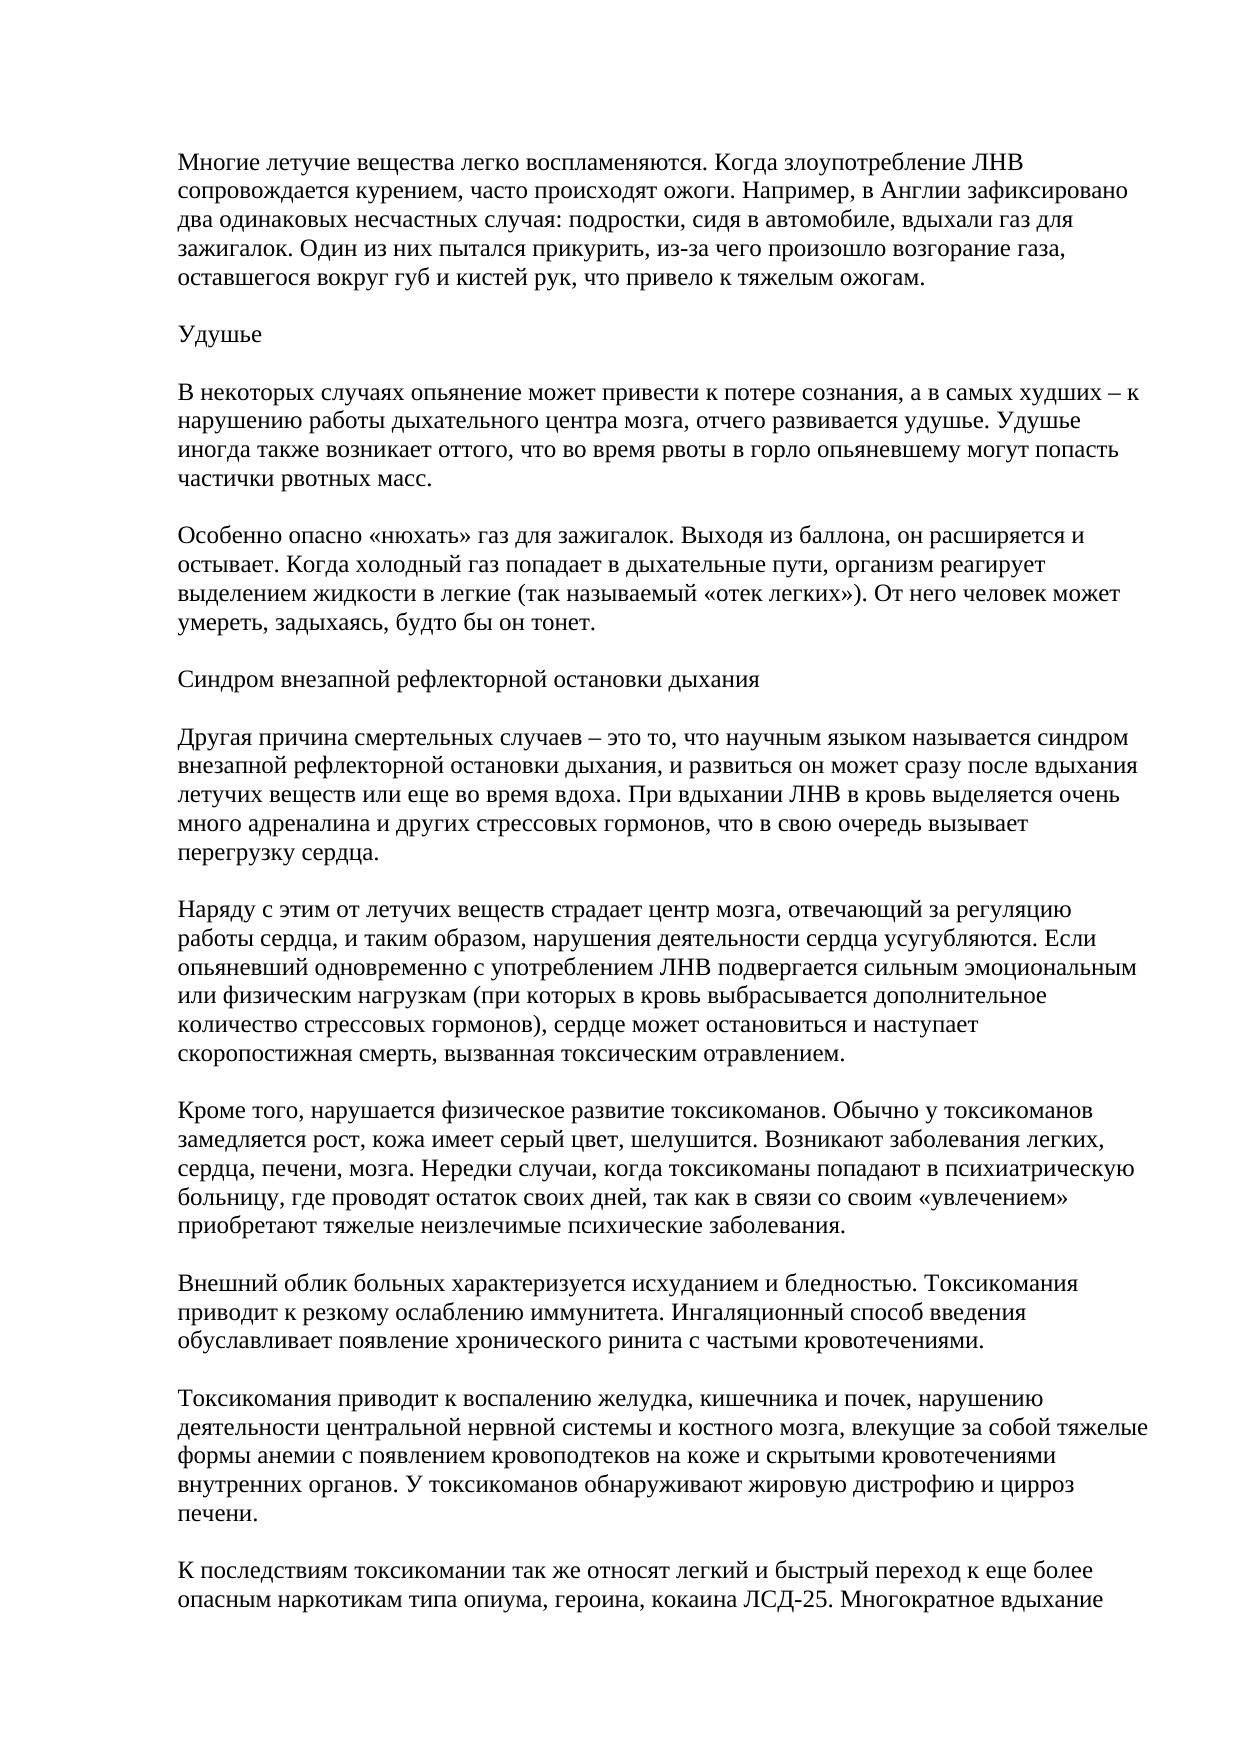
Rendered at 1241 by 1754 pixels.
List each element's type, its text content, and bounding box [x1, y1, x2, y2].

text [177, 1556, 1152, 1613]
text В некоторых случаях опьянение может привести к потере сознания, а в самых худших – к нарушению работы дыхательного центра мозга, отчего развивается удушье. Удушье иногда также возникает оттого, что во время рвоты в горло опьяневшему могут попасть частички рвотных масс. [177, 377, 1152, 492]
text Токсикомания приводит к воспалению желудка, кишечника и почек, нарушению деятельности центральной нервной системы и костного мозга, влекущие за собой тяжелые формы анемии с появлением кровоподтеков на коже и скрытыми кровотечениями внутренних органов. У токсикоманов обнаруживают жировую дистрофию и цирроз печени. [177, 1383, 1152, 1527]
text Кроме того, нарушается физическое развитие токсикоманов. Обычно у токсикоманов замедляется рост, кожа имеет серый цвет, шелушится. Возникают заболевания легких, сердца, печени, мозга. Нередки случаи, когда токсикоманы попадают в психиатрическую больницу, где проводят остаток своих дней, так как в связи со своим «увлечением» приобретают тяжелые неизлечимые психические заболевания. [177, 1096, 1152, 1239]
text Многие летучие вещества легко воспламеняются. Когда злоупотребление ЛНВ сопровождается курением, часто происходят ожоги. Например, в Англии зафиксировано два одинаковых несчастных случая: подростки, сидя в автомобиле, вдыхали газ для зажигалок. Один из них пытался прикурить, из-за чего произошло возгорание газа, оставшегося вокруг губ и кистей рук, что привело к тяжелым ожогам. [177, 147, 1152, 291]
text Удушье [177, 319, 1152, 348]
text Синдром внезапной рефлекторной остановки дыхания [177, 664, 1152, 693]
text Внешний облик больных характеризуется исхуданием и бледностью. Токсикомания приводит к резкому ослаблению иммунитета. Ингаляционный способ введения обуславливает появление хронического ринита с частыми кровотечениями. [177, 1268, 1152, 1354]
text Особенно опасно «нюхать» газ для зажигалок. Выходя из баллона, он расширяется и остывает. Когда холодный газ попадает в дыхательные пути, организм реагирует выделением жидкости в легкие (так называемый «отек легких»). От него человек может умереть, задыхаясь, будто бы он тонет. [177, 521, 1152, 636]
text Наряду с этим от летучих веществ страдает центр мозга, отвечающий за регуляцию работы сердца, и таким образом, нарушения деятельности сердца усугубляются. Если опьяневший одновременно с употреблением ЛНВ подвергается сильным эмоциональным или физическим нагрузкам (при которых в кровь выбрасывается дополнительное количество стрессовых гормонов), сердце может остановиться и наступает скоропостижная смерть, вызванная токсическим отравлением. [177, 894, 1152, 1067]
text Другая причина смертельных случаев – это то, что научным языком называется синдром внезапной рефлекторной остановки дыхания, и развиться он может сразу после вдыхания летучих веществ или еще во время вдоха. При вдыхании ЛНВ в кровь выделяется очень много адреналина и других стрессовых гормонов, что в свою очередь вызывает перегрузку сердца. [177, 722, 1152, 866]
